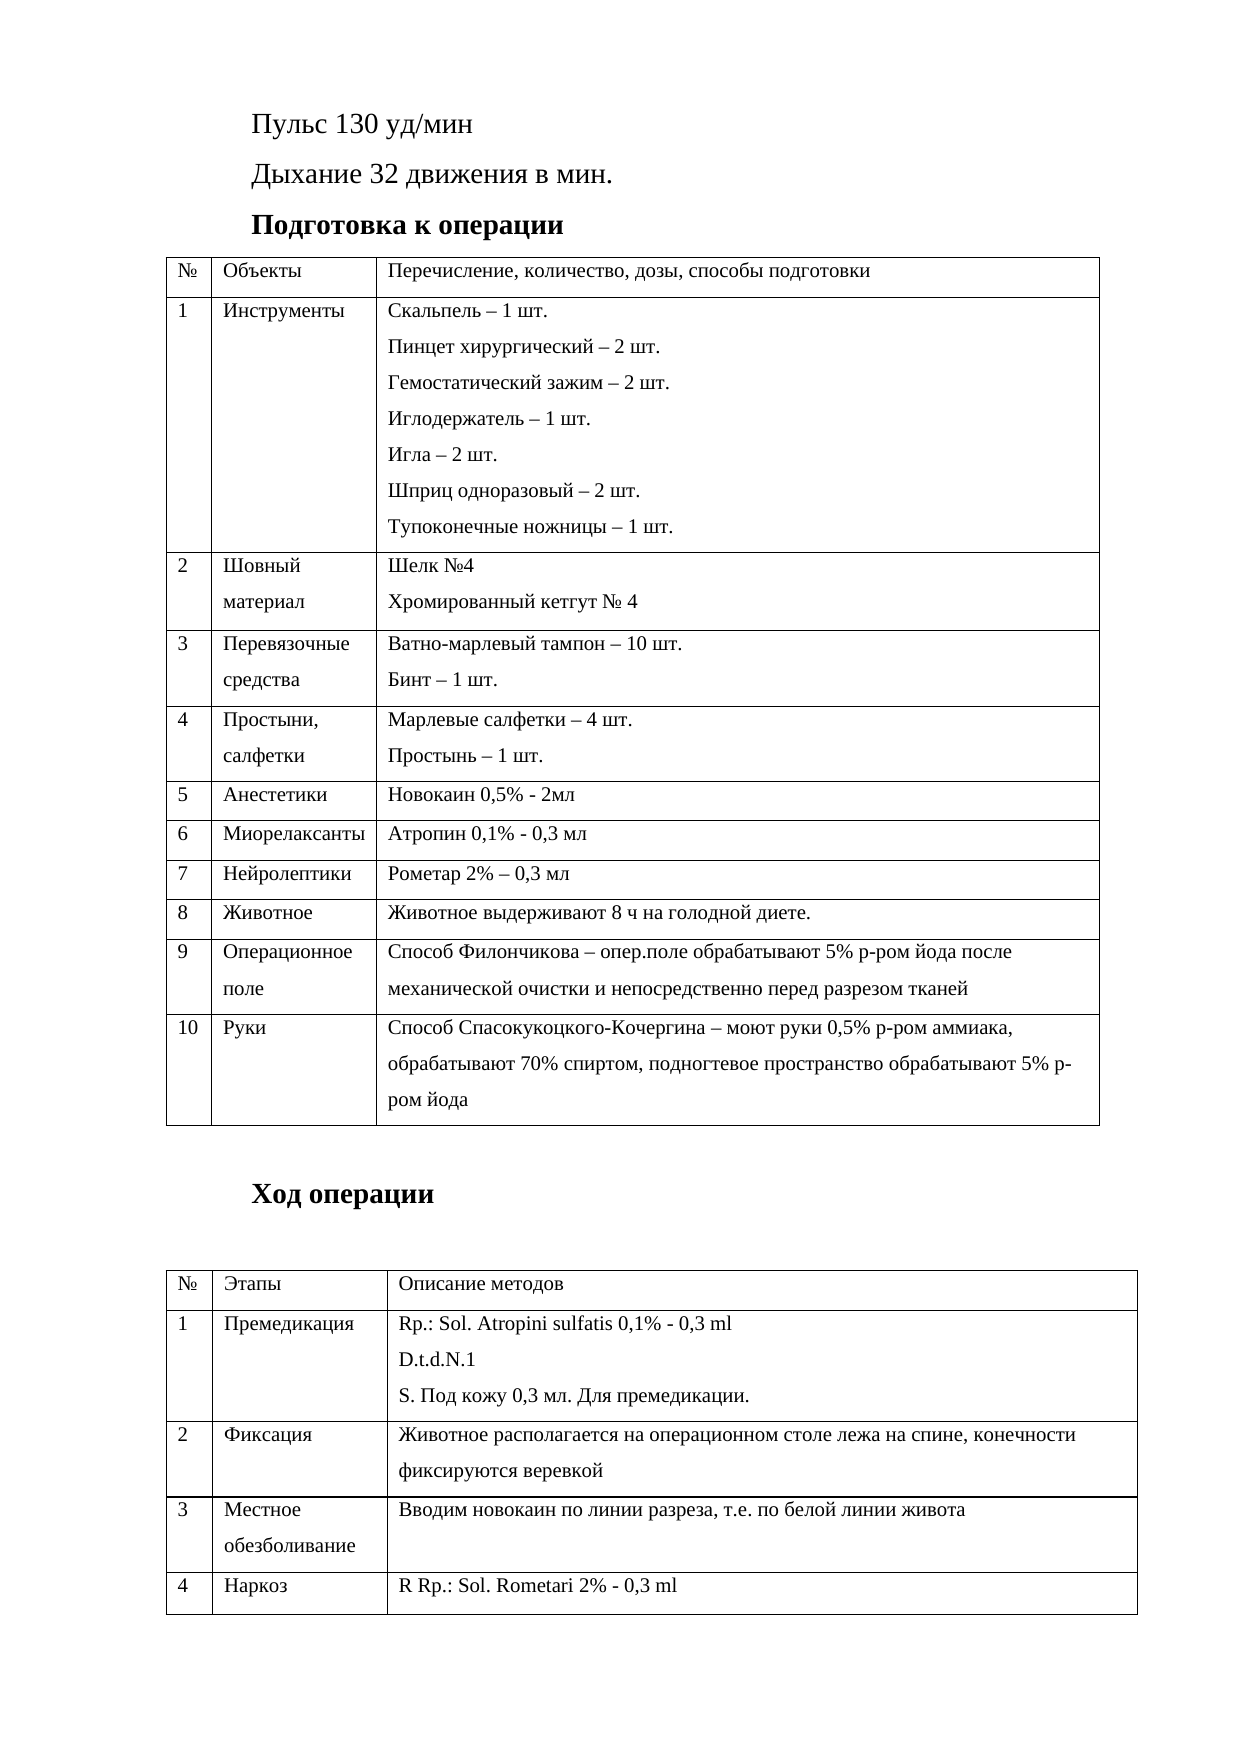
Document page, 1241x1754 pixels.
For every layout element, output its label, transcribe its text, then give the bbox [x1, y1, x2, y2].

table_cell 4 [167, 1573, 212, 1613]
table_cell Премедикация [213, 1311, 387, 1421]
table_cell Местное обезболивание [213, 1498, 387, 1572]
table_cell 8 [167, 900, 211, 938]
table_cell Операционное поле [212, 940, 376, 1014]
table_cell 1 [167, 1311, 212, 1421]
table_header № [167, 1271, 212, 1309]
table_cell 4 [167, 707, 211, 781]
table_cell Животное выдерживают 8 ч на голодной диете. [377, 900, 1099, 938]
table_cell Способ Спасокукоцкого-Кочергина – моют руки 0,5% р-ром аммиака, обрабатывают 70% спиртом, подногтевое пространство обрабатывают 5% р-ром йода [377, 1015, 1099, 1125]
table_cell 3 [167, 631, 211, 706]
text Пульс 130 уд/мин [177, 106, 1181, 140]
table_cell Животное [212, 900, 376, 938]
table_header № [167, 258, 211, 297]
table_cell Скальпель – 1 шт. Пинцет хирургический – 2 шт. Гемостатический зажим – 2 шт. Иглодержатель – 1 шт. Игла – 2 шт. Шприц одноразовый – 2 шт. Тупоконечные ножницы – 1 шт. [377, 298, 1099, 552]
table_cell 2 [167, 1422, 212, 1496]
table_cell Животное располагается на операционном столе лежа на спине, конечности фиксируются веревкой [388, 1422, 1137, 1496]
table_header Описание методов [388, 1271, 1137, 1309]
table_cell 3 [167, 1498, 212, 1572]
table_cell Rp.: Sol. Atropini sulfatis 0,1% - 0,3 ml D.t.d.N.1 S. Под кожу 0,3 мл. Для премедикации. [388, 1311, 1137, 1421]
table_cell Новокаин 0,5% - 2мл [377, 782, 1099, 820]
text Дыхание 32 движения в мин. [177, 157, 1181, 190]
table_cell Анестетики [212, 782, 376, 820]
table_cell Марлевые салфетки – 4 шт. Простынь – 1 шт. [377, 707, 1099, 781]
table_cell Ватно-марлевый тампон – 10 шт. Бинт – 1 шт. [377, 631, 1099, 706]
table_cell 6 [167, 821, 211, 860]
table_cell Способ Филончикова – опер.поле обрабатывают 5% р-ром йода после механической очистки и непосредственно перед разрезом тканей [377, 940, 1099, 1014]
table_cell Простыни, салфетки [212, 707, 376, 781]
table_cell 10 [167, 1015, 211, 1125]
table_cell Шовный материал [212, 553, 376, 630]
table_cell Наркоз [213, 1573, 387, 1613]
table_header Перечисление, количество, дозы, способы подготовки [377, 258, 1099, 297]
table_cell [388, 1573, 1137, 1613]
table_cell Нейролептики [212, 861, 376, 899]
table_cell Рометар 2% – 0,3 мл [377, 861, 1099, 899]
table_cell 7 [167, 861, 211, 899]
table_cell 5 [167, 782, 211, 820]
table_cell 9 [167, 940, 211, 1014]
table_header Объекты [212, 258, 376, 297]
text Ход операции [177, 1177, 1181, 1210]
table_cell 1 [167, 298, 211, 552]
table_cell Инструменты [212, 298, 376, 552]
table_cell 2 [167, 553, 211, 630]
table_cell Перевязочные средства [212, 631, 376, 706]
table_header Этапы [213, 1271, 387, 1309]
table_cell Руки [212, 1015, 376, 1125]
table_cell Вводим новокаин по линии разреза, т.е. по белой линии живота [388, 1498, 1137, 1572]
subtitle Подготовка к операции [177, 207, 1181, 241]
table_cell Атропин 0,1% - 0,3 мл [377, 821, 1099, 860]
table_cell Шелк №4 Хромированный кетгут № 4 [377, 553, 1099, 630]
table_cell Фиксация [213, 1422, 387, 1496]
table_cell Миорелаксанты [212, 821, 376, 860]
